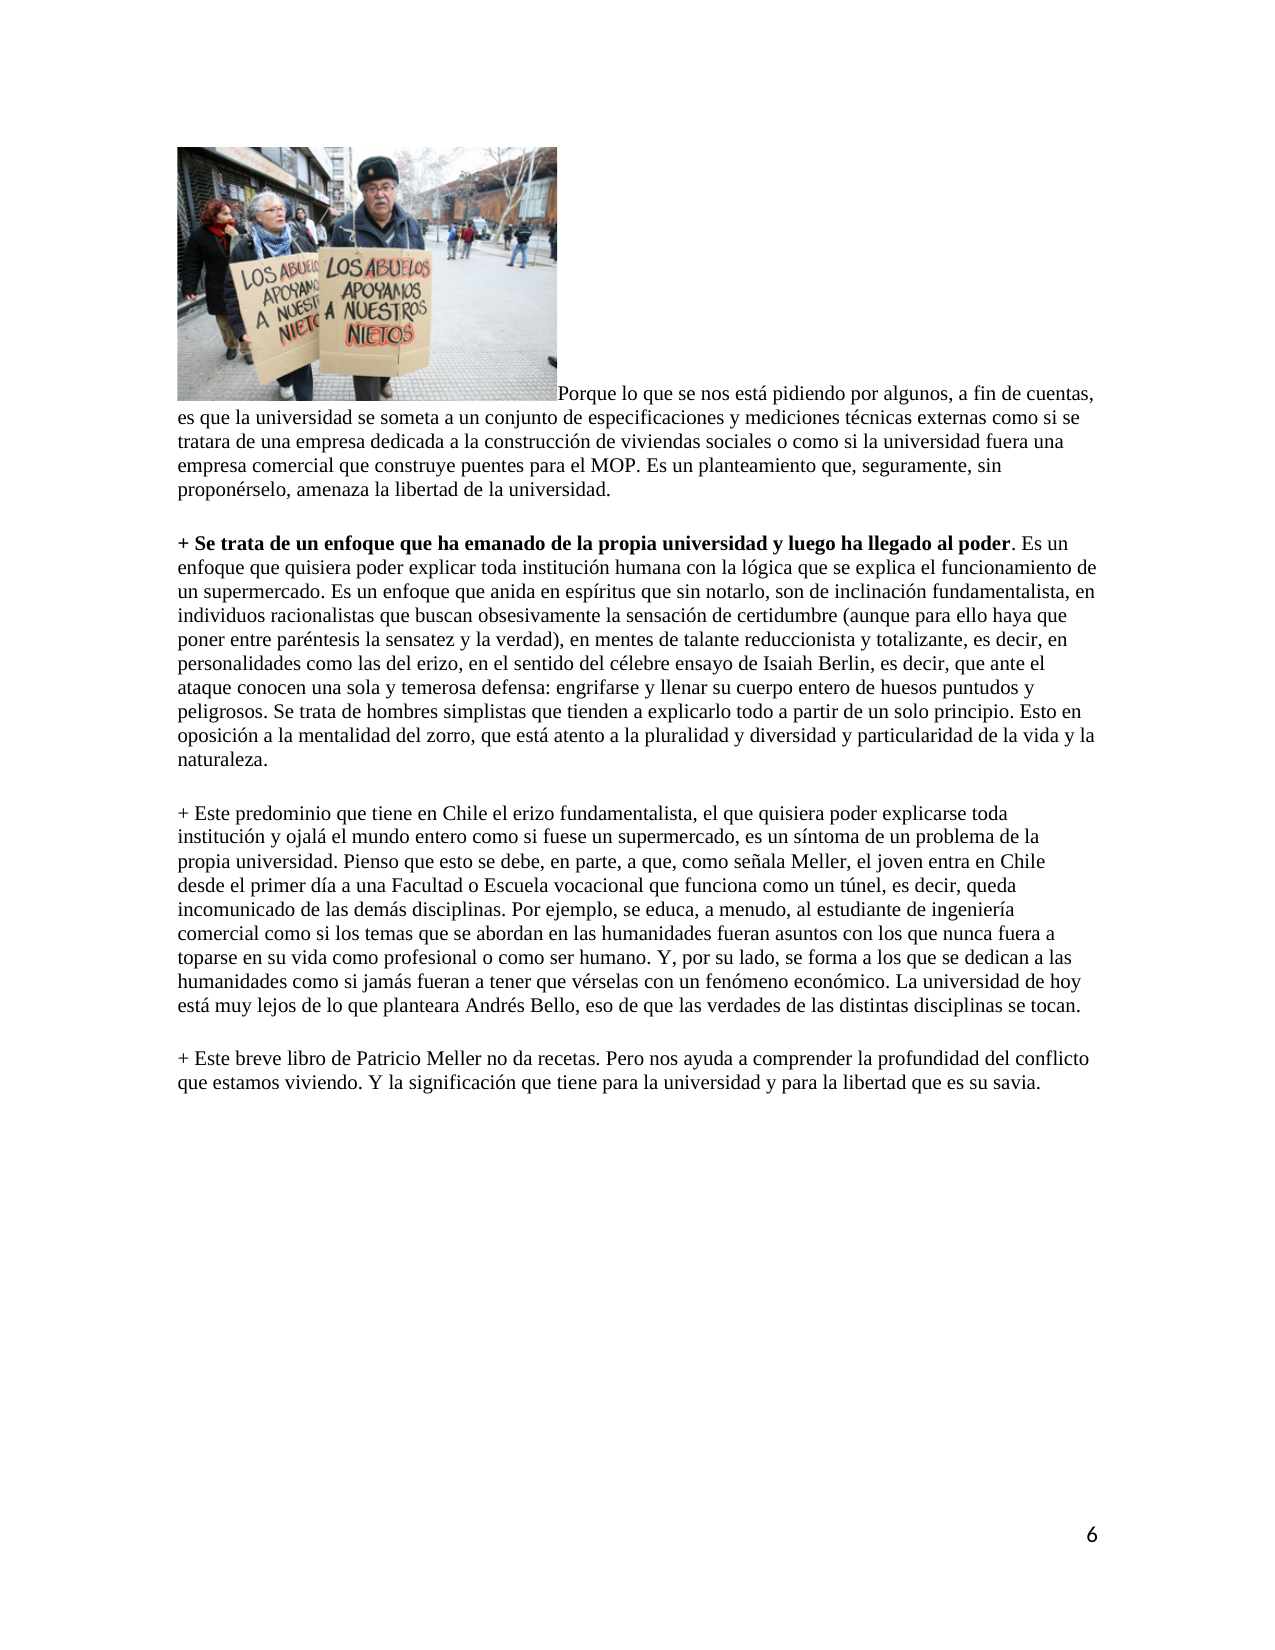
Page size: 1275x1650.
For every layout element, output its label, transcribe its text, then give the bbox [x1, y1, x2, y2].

text + Este predominio que tiene en Chile el erizo fundamentalista, el que quisiera poder explicarse toda institución y ojalá el mundo entero como si fuese un supermercado, es un síntoma de un problema de la propia universidad. Pienso que esto se debe, en parte, a que, como señala Meller, el joven entra en Chile desde el primer día a una Facultad o Escuela vocacional que funciona como un túnel, es decir, queda incomunicado de las demás disciplinas. Por ejemplo, se educa, a menudo, al estudiante de ingeniería comercial como si los temas que se abordan en las humanidades fueran asuntos con los que nunca fuera a toparse en su vida como profesional o como ser humano. Y, por su lado, se forma a los que se dedican a las humanidades como si jamás fueran a tener que vérselas con un fenómeno económico. La universidad de hoy está muy lejos de lo que planteara Andrés Bello, eso de que las verdades de las distintas disciplinas se tocan. [177, 800, 1098, 1017]
text + Este breve libro de Patricio Meller no da recetas. Pero nos ayuda a comprender la profundidad del conflicto que estamos viviendo. Y la significación que tiene para la universidad y para la libertad que es su savia. [177, 1046, 1098, 1094]
picture [177, 147, 558, 401]
text + Se trata de un enfoque que ha emanado de la propia universidad y luego ha llegado al poder. Es un enfoque que quisiera poder explicar toda institución humana con la lógica que se explica el funcionamiento de un supermercado. Es un enfoque que anida en espíritus que sin notarlo, son de inclinación fundamentalista, en individuos racionalistas que buscan obsesivamente la sensación de certidumbre (aunque para ello haya que poner entre paréntesis la sensatez y la verdad), en mentes de talante reduccionista y totalizante, es decir, en personalidades como las del erizo, en el sentido del célebre ensayo de Isaiah Berlin, es decir, que ante el ataque conocen una sola y temerosa defensa: engrifarse y llenar su cuerpo entero de huesos puntudos y peligrosos. Se trata de hombres simplistas que tienden a explicarlo todo a partir de un solo principio. Esto en oposición a la mentalidad del zorro, que está atento a la pluralidad y diversidad y particularidad de la vida y la naturaleza. [177, 531, 1098, 771]
